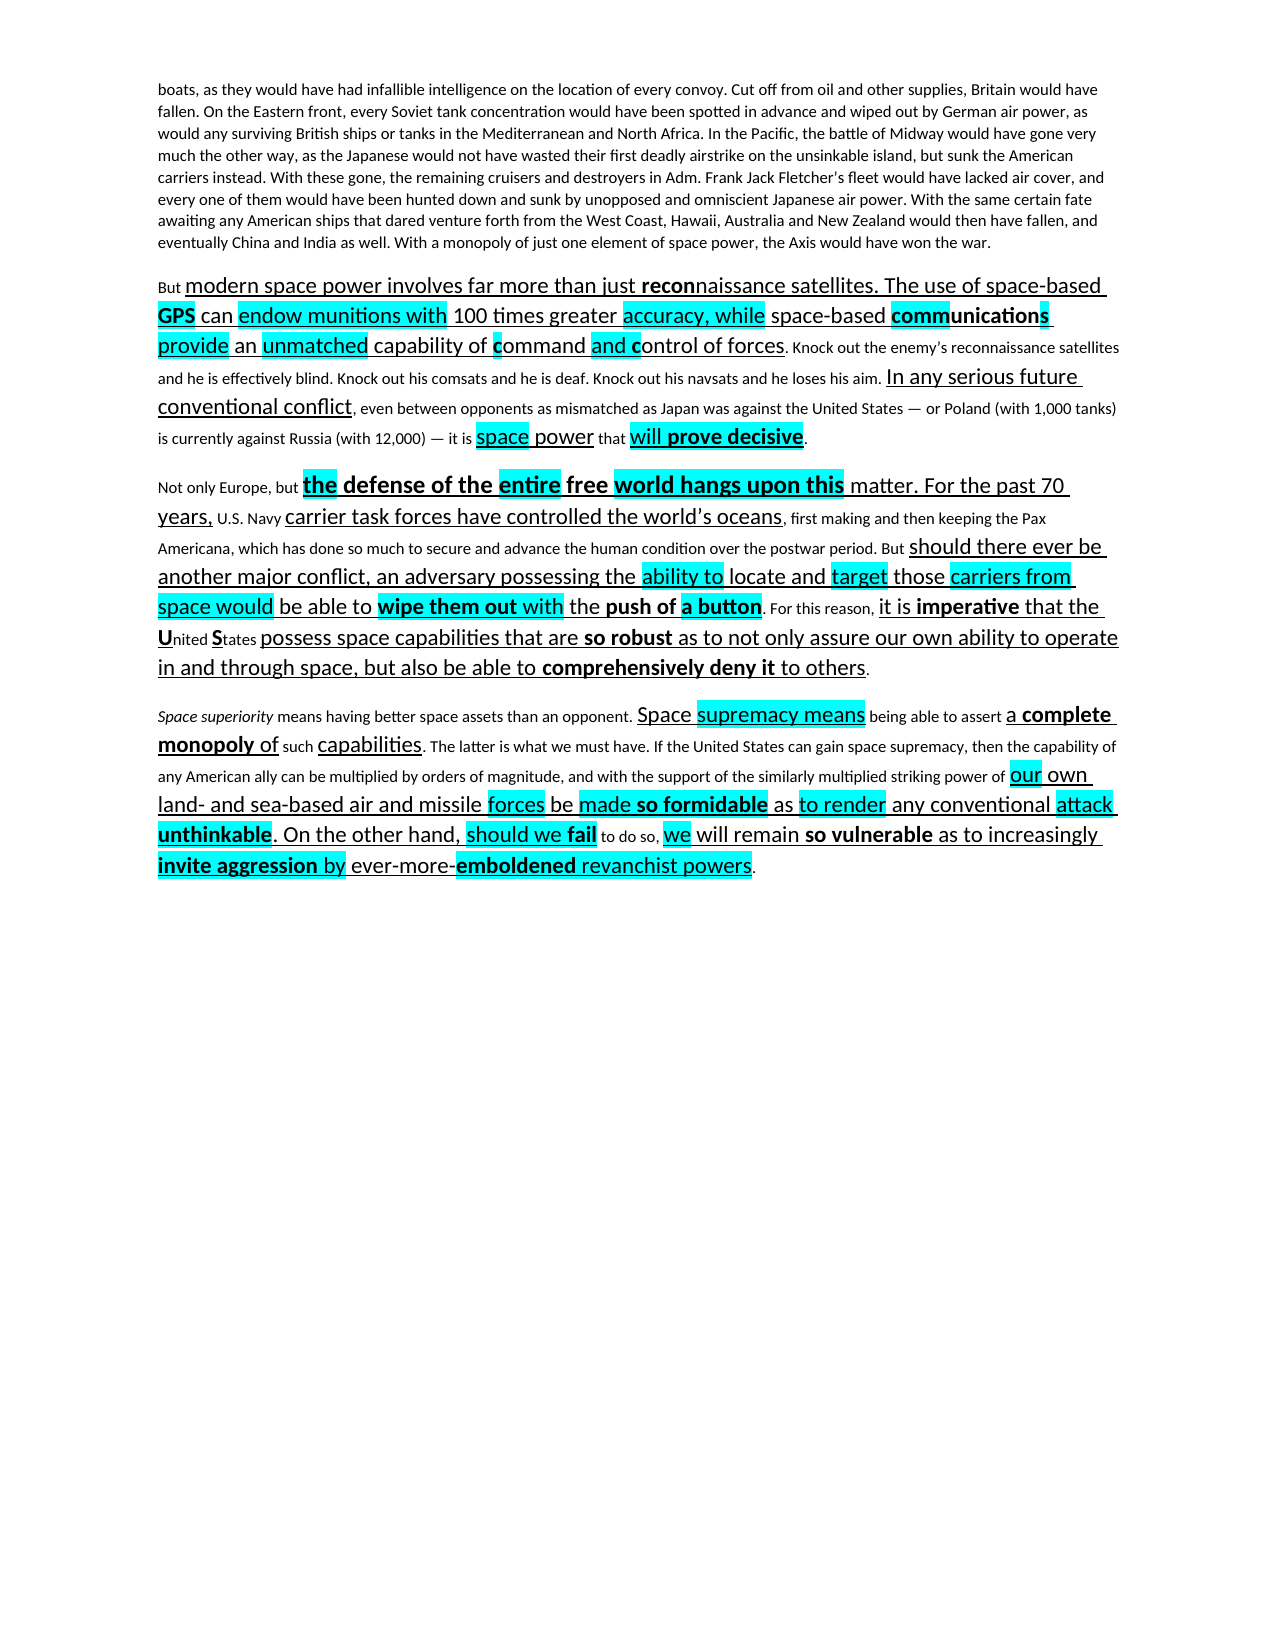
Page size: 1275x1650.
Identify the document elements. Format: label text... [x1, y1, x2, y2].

text But modern space power involves far more than just reconnaissance satellites. The use of space-based GPS can endow munitions with 100 times greater accuracy, while space-based communications provide an unmatched capability of command and control of forces. Knock out the enemy’s reconnaissance satellites and he is effectively blind. Knock out his comsats and he is deaf. Knock out his navsats and he loses his aim. In any serious future conventional conflict, even between opponents as mismatched as Japan was against the United States — or Poland (with 1,000 tanks) is currently against Russia (with 12,000) — it is space power that will prove decisive. [158, 271, 1123, 450]
text Space superiority means having better space assets than an opponent. Space supremacy means being able to assert a complete monopoly of such capabilities. The latter is what we must have. If the United States can gain space supremacy, then the capability of any American ally can be multiplied by orders of magnitude, and with the support of the similarly multiplied striking power of our own land- and sea-based air and missile forces be made so formidable as to render any conventional attack unthinkable. On the other hand, should we fail to do so, we will remain so vulnerable as to increasingly invite aggression by ever-more-emboldened revanchist powers. [158, 700, 1123, 879]
text Not only Europe, but the defense of the entire free world hangs upon this matter. For the past 70 years, U.S. Navy carrier task forces have controlled the world’s oceans, first making and then keeping the Pax Americana, which has done so much to secure and advance the human condition over the postwar period. But should there ever be another major conflict, an adversary possessing the ability to locate and target those carriers from space would be able to wipe them out with the push of a button. For this reason, it is imperative that the United States possess space capabilities that are so robust as to not only assure our own ability to operate in and through space, but also be able to comprehensively deny it to others. [158, 469, 1123, 681]
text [158, 79, 1123, 253]
